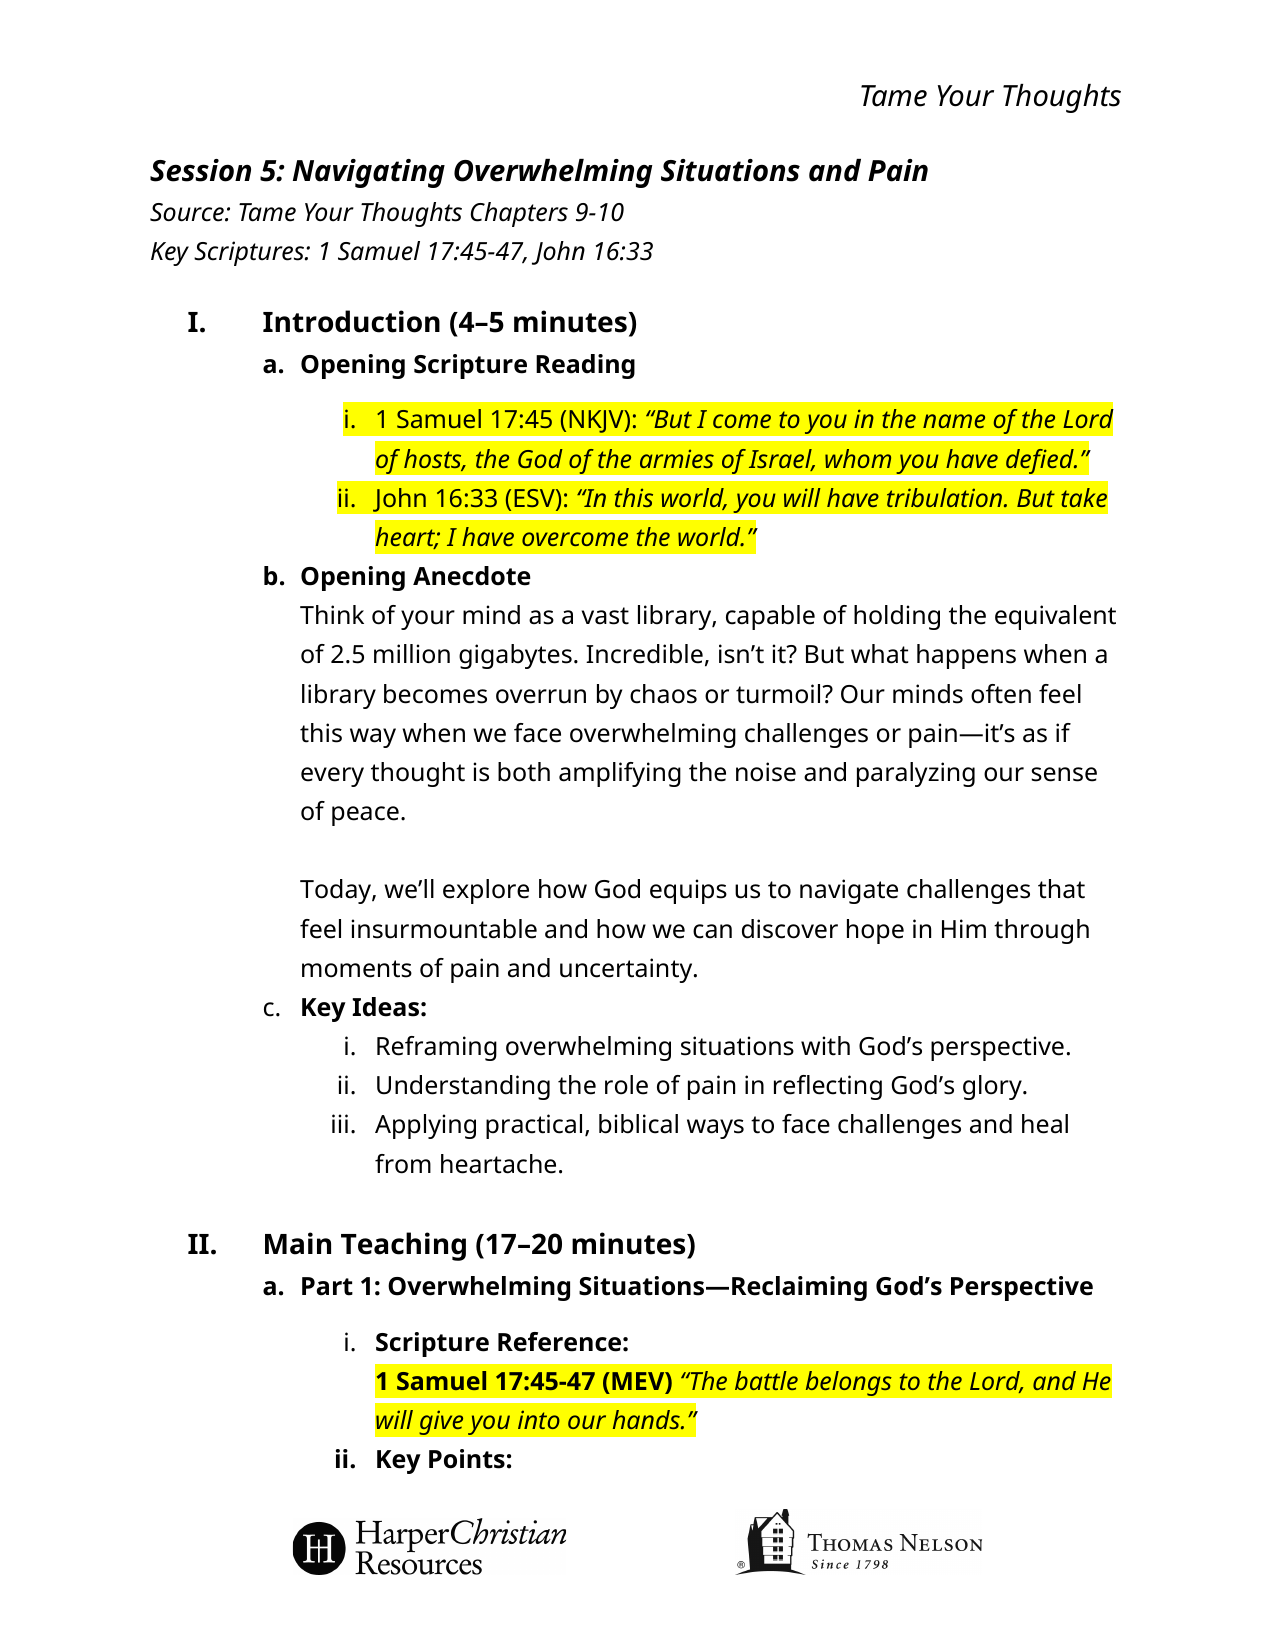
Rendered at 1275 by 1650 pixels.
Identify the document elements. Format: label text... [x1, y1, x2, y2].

list Introduction (4–5 minutes) [187, 302, 1125, 341]
list Understanding the role of pain in reflecting God’s glory. [356, 1068, 1125, 1102]
list Applying practical, biblical ways to face challenges and heal from heartache. [356, 1107, 1125, 1219]
text Session 5: Navigating Overwhelming Situations and Pain Source: Tame Your Thoughts Chapters 9-10 Key Scriptures: 1 Samuel 17:45-47, John 16:33 [150, 150, 1125, 268]
list Part 1: Overwhelming Situations—Reclaiming God’s Perspective [262, 1269, 1125, 1303]
list Opening Anecdote Think of your mind as a vast library, capable of holding the equivalent of 2.5 million gigabytes. Incredible, isn’t it? But what happens when a library becomes overrun by chaos or turmoil? Our minds often feel this way when we face overwhelming challenges or pain—it’s as if every thought is both amplifying the noise and paralyzing our sense of peace. [262, 559, 1125, 828]
list Today, we’ll explore how God equips us to navigate challenges that feel insurmountable and how we can discover hope in Him through moments of pain and uncertainty. [300, 833, 1125, 984]
list Key Ideas: [262, 990, 1125, 1024]
picture [292, 1518, 567, 1575]
list John 16:33 (ESV): “In this world, you will have tribulation. But take heart; I have overcome the world.” [356, 481, 1125, 554]
list Key Points: [356, 1442, 1125, 1476]
list Scripture Reference: 1 Samuel 17:45-47 (MEV) “The battle belongs to the Lord, and He will give you into our hands.” [356, 1324, 1125, 1437]
list Opening Scripture Reading [262, 346, 1125, 380]
list 1 Samuel 17:45 (NKJV): “But I come to you in the name of the Lord of hosts, the God of the armies of Israel, whom you have defied.” [356, 402, 1125, 475]
picture [735, 1509, 983, 1575]
list Main Teaching (17–20 minutes) [187, 1225, 1125, 1263]
list Reframing overwhelming situations with God’s perspective. [356, 1029, 1125, 1063]
